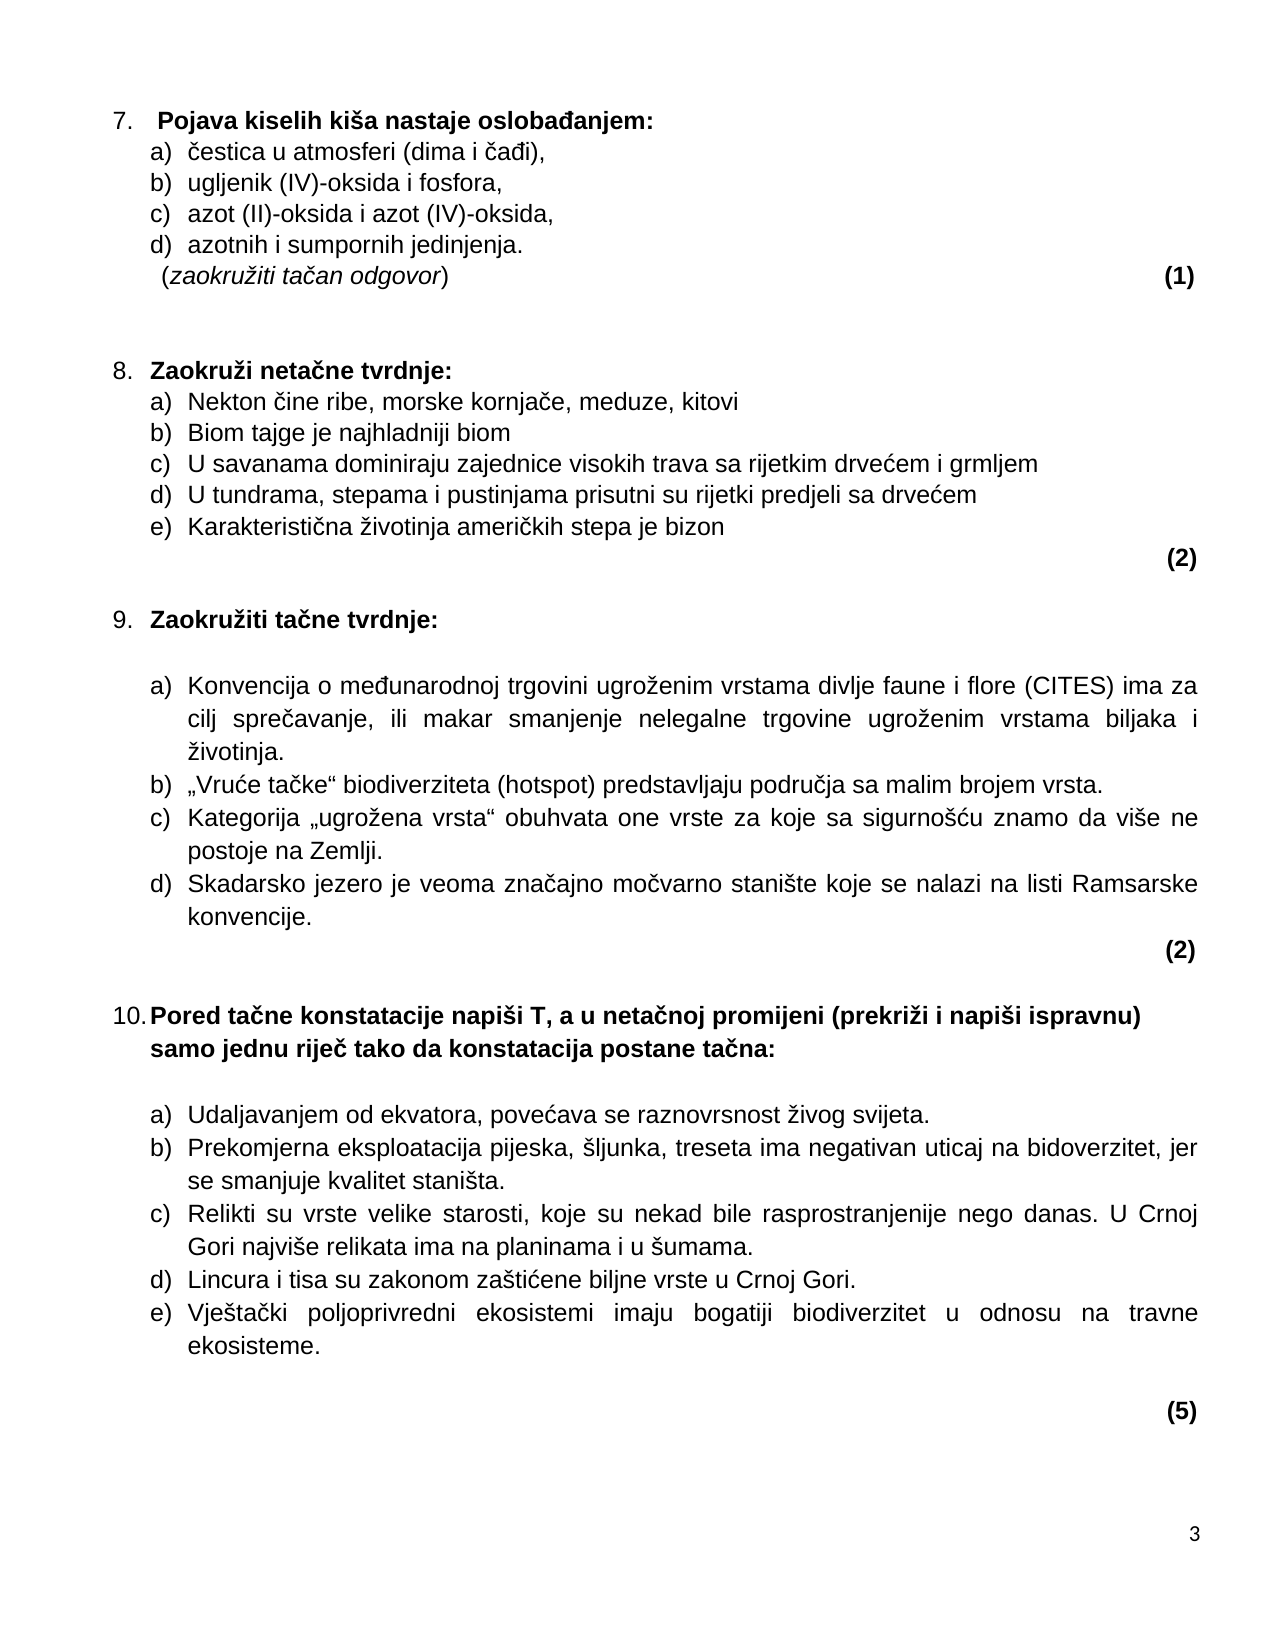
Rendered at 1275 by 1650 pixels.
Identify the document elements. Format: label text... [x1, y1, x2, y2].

list Pored tačne konstatacije napiši T, a u netačnoj promijeni (prekriži i napiši ispravnu) samo jednu riječ tako da konstatacija postane tačna: [112, 1001, 1200, 1063]
list (2) [187, 543, 1200, 571]
list Zaokružiti tačne tvrdnje: [112, 605, 1200, 633]
list Kategorija „ugrožena vrsta“ obuhvata one vrste za koje sa sigurnošću znamo da više ne postoje na Zemlji. [150, 803, 1200, 864]
list Konvencija o međunarodnoj trgovini ugroženim vrstama divlje faune i flore (CITES) ima za cilj sprečavanje, ili makar smanjenje nelegalne trgovine ugroženim vrstama biljaka i životinja. [150, 671, 1200, 766]
list azotnih i sumpornih jedinjenja. [150, 230, 1200, 259]
list (5) [187, 1396, 1200, 1425]
list Pojava kiselih kiša nastaje oslobađanjem: [112, 106, 1200, 135]
list Nekton čine ribe, morske kornjače, meduze, kitovi [150, 387, 1200, 416]
list čestica u atmosferi (dima i čađi), [150, 137, 1200, 166]
list Vještački poljoprivredni ekosistemi imaju bogatiji biodiverzitet u odnosu na travne ekosisteme. [150, 1298, 1200, 1360]
list Skadarsko jezero je veoma značajno močvarno stanište koje se nalazi na listi Ramsarske konvencije. [150, 869, 1200, 931]
list ugljenik (IV)-oksida i fosfora, [150, 168, 1200, 197]
list azot (II)-oksida i azot (IV)-oksida, [150, 199, 1200, 228]
list U savanama dominiraju zajednice visokih trava sa rijetkim drvećem i grmljem [150, 449, 1200, 478]
text (zaokružiti tačan odgovor) (1) [112, 261, 1200, 290]
list Biom tajge je najhladniji biom [150, 418, 1200, 447]
list Relikti su vrste velike starosti, koje su nekad bile rasprostranjenije nego danas. U Crnoj Gori najviše relikata ima na planinama i u šumama. [150, 1199, 1200, 1261]
list Karakteristična životinja američkih stepa je bizon [150, 512, 1200, 540]
list Udaljavanjem od ekvatora, povećava se raznovrsnost živog svijeta. [150, 1100, 1200, 1129]
list Prekomjerna eksploatacija pijeska, šljunka, treseta ima negativan uticaj na bidoverzitet, jer se smanjuje kvalitet staništa. [150, 1133, 1200, 1195]
list „Vruće tačke“ biodiverziteta (hotspot) predstavljaju područja sa malim brojem vrsta. [150, 770, 1200, 798]
list Lincura i tisa su zakonom zaštićene biljne vrste u Crnoj Gori. [150, 1265, 1200, 1294]
list (2) [187, 935, 1200, 964]
list U tundrama, stepama i pustinjama prisutni su rijetki predjeli sa drvećem [150, 481, 1200, 509]
list Zaokruži netačne tvrdnje: [112, 356, 1200, 385]
